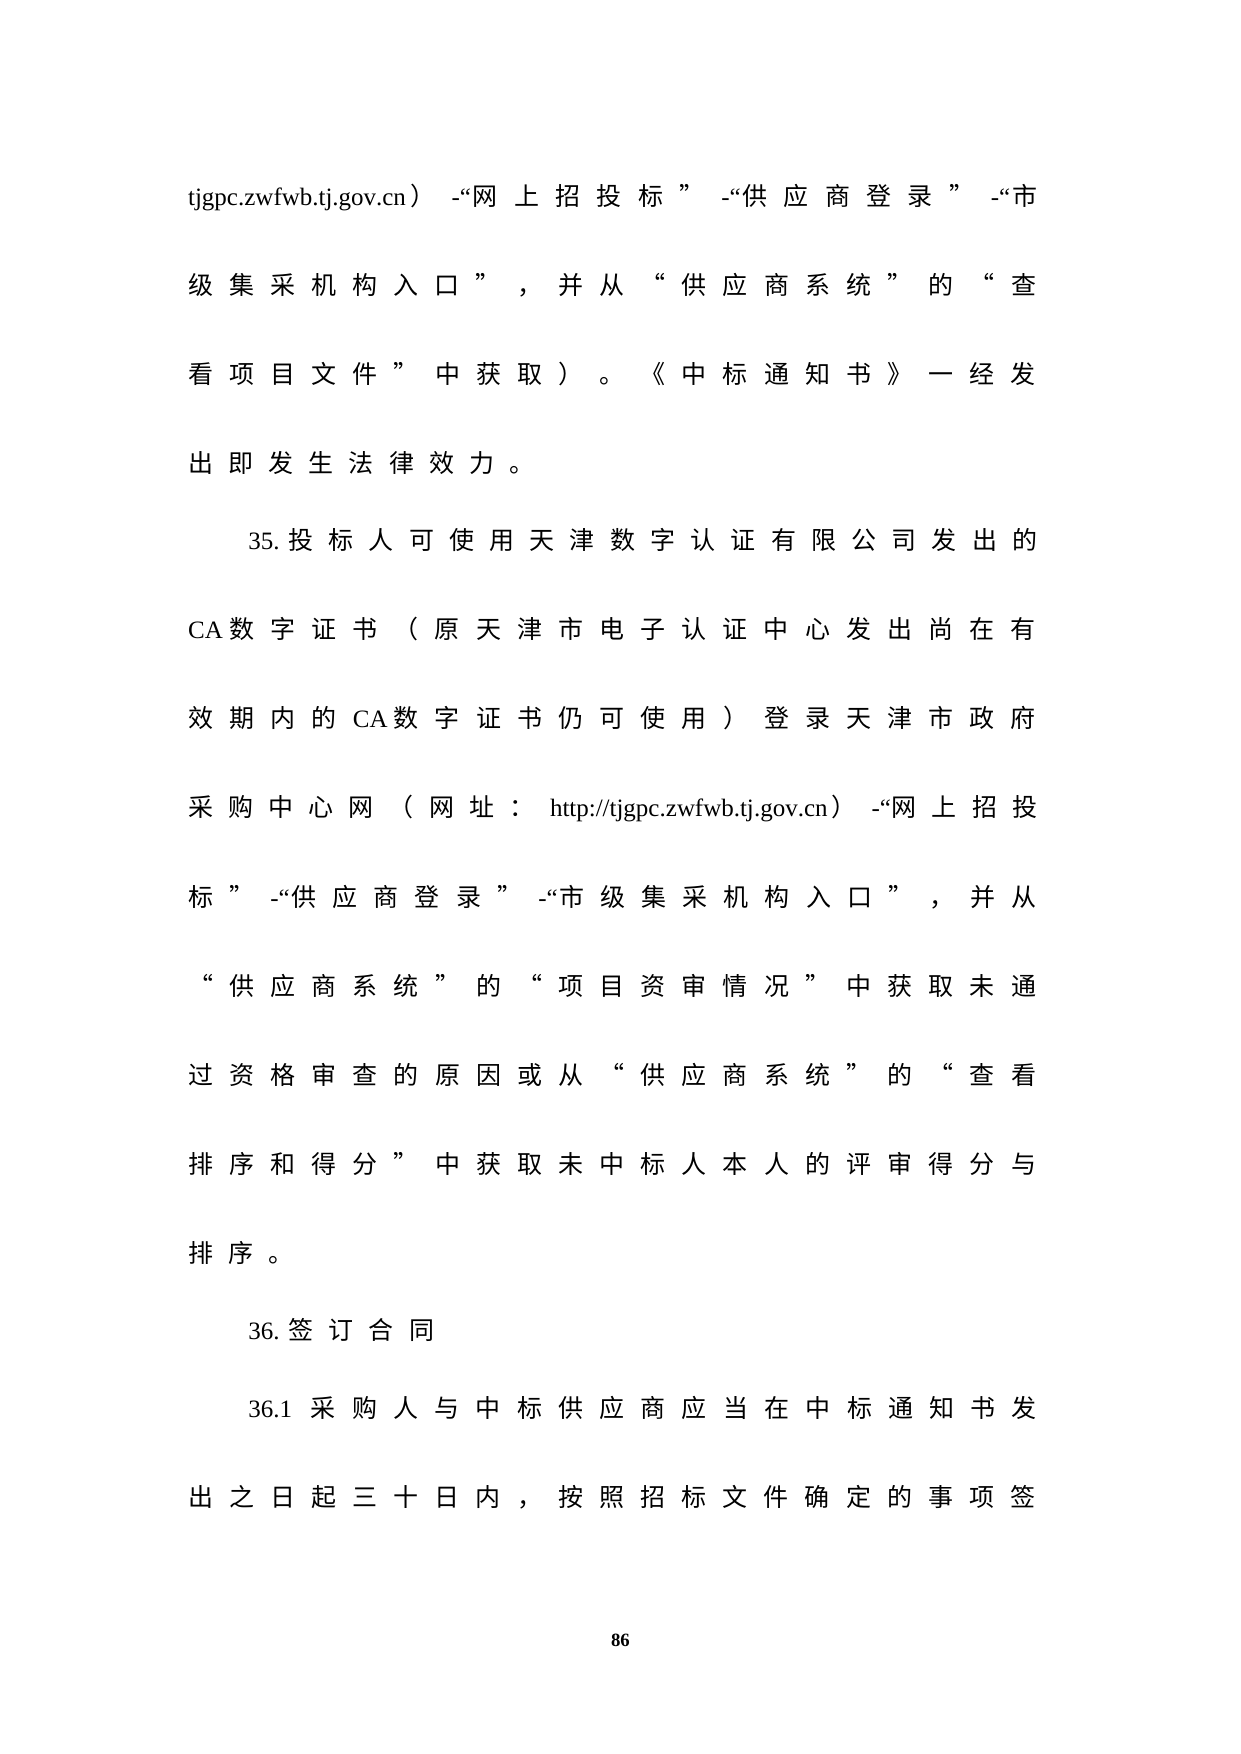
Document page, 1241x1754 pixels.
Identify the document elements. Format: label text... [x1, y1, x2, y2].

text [188, 164, 1052, 491]
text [188, 1377, 1052, 1525]
text 36. 签订合同 [188, 1299, 1052, 1358]
text 35. 投标人可使用天津数字认证有限公司发出的CA数字证书（原天津市电子认证中心发出尚在有效期内的CA数字证书仍可使用）登录天津市政府采购中心网（网址：http://tjgpc.zwfwb.tj.gov.cn）-“网上招投标”-“供应商登录”-“市级集采机构入口”，并从“供应商系统”的“项目资审情况”中获取未通过资格审查的原因或从“供应商系统”的“查看排序和得分”中获取未中标人本人的评审得分与排序。 [188, 509, 1052, 1281]
